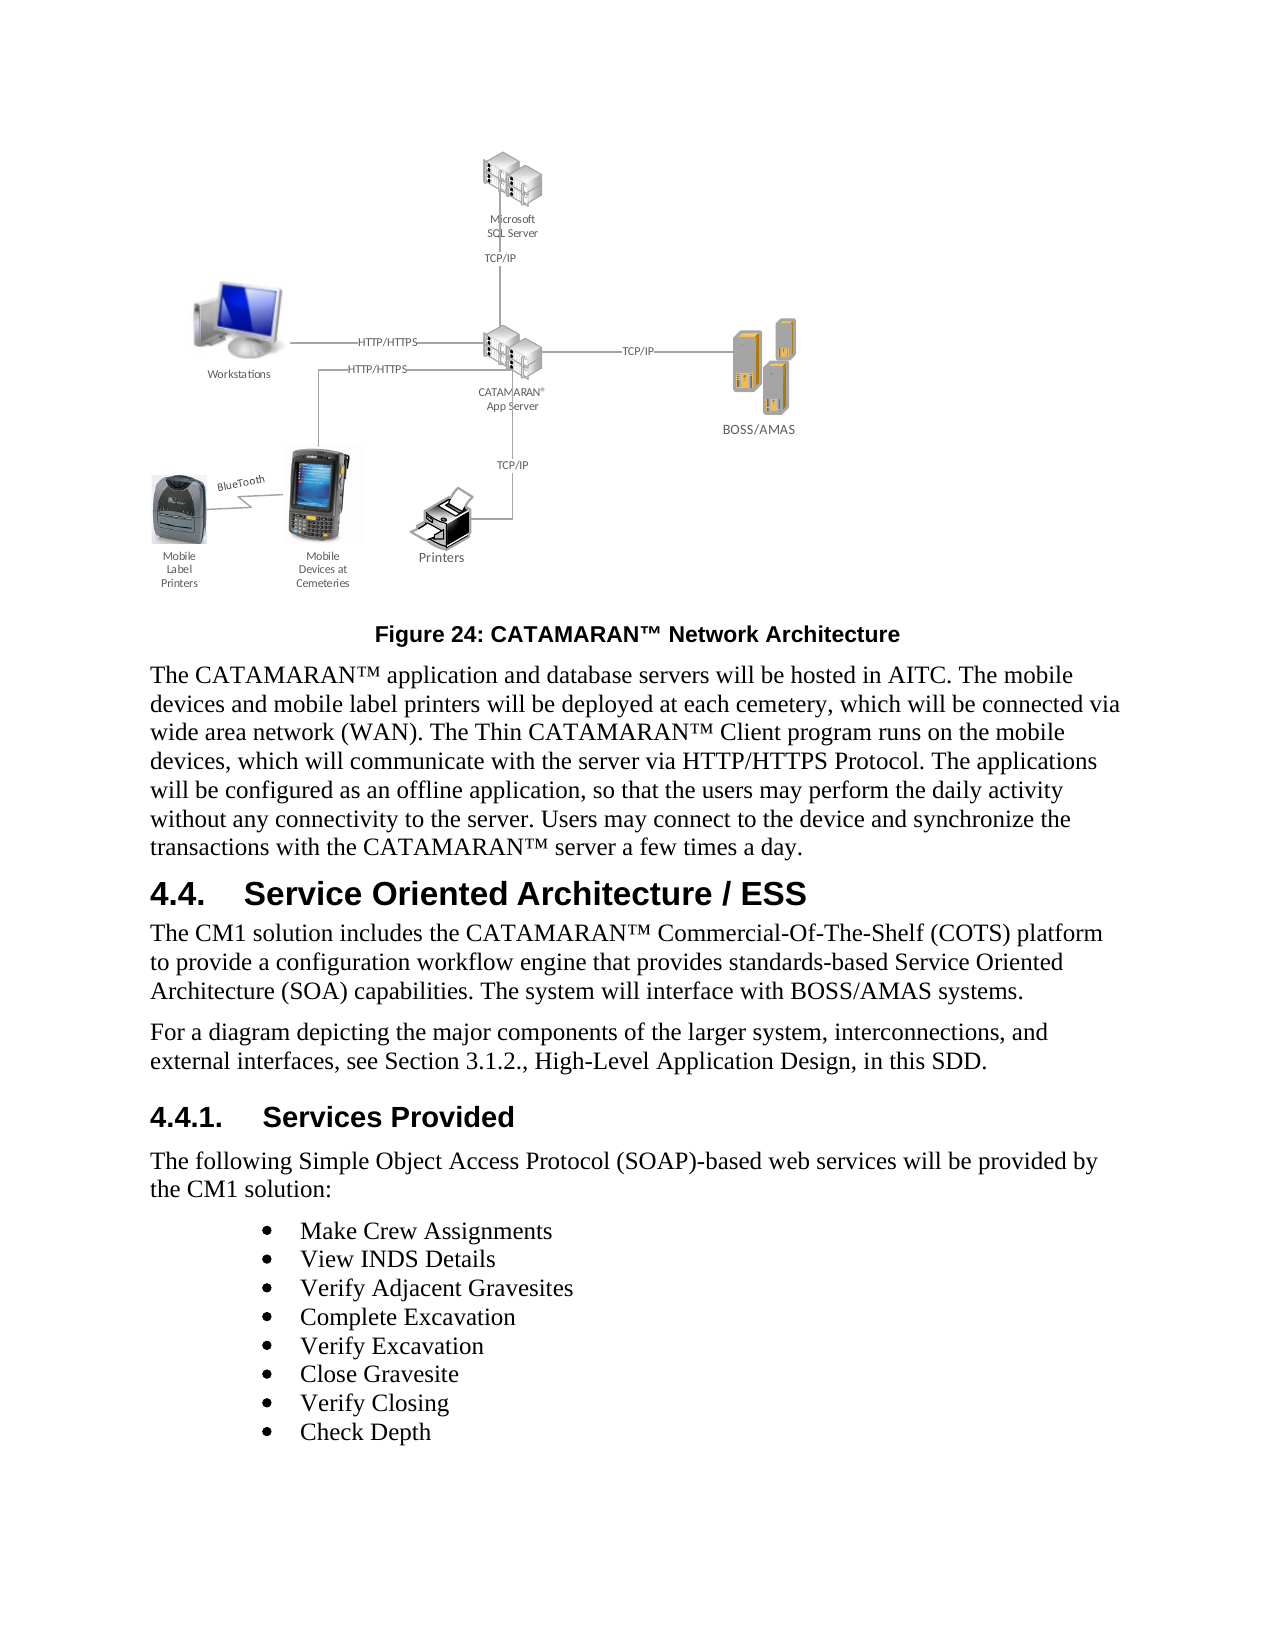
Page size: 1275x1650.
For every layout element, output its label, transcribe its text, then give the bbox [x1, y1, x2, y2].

list Verify Closing [262, 1388, 1125, 1417]
text The CATAMARAN™ application and database servers will be hosted in AITC. The mobile devices and mobile label printers will be deployed at each cemetery, which will be connected via wide area network (WAN). The Thin CATAMARAN™ Client program runs on the mobile devices, which will communicate with the server via HTTP/HTTPS Protocol. The applications will be configured as an offline application, so that the users may perform the daily activity without any connectivity to the server. Users may connect to the device and synchronize the transactions with the CATAMARAN™ server a few times a day. [150, 660, 1125, 861]
text For a diagram depicting the major components of the larger system, interconnections, and external interfaces, see Section 3.1.2., High-Level Application Design, in this SDD. [150, 1017, 1125, 1075]
subtitle Service Oriented Architecture / ESS [150, 874, 1125, 912]
list Check Depth [262, 1417, 1125, 1446]
list Make Crew Assignments [262, 1216, 1125, 1244]
text Figure 24: CATAMARAN™ Network Architecture [150, 621, 1125, 647]
list Close Gravesite [262, 1359, 1125, 1388]
list View INDS Details [262, 1244, 1125, 1273]
text The CM1 solution includes the CATAMARAN™ Commercial-Of-The-Shelf (COTS) platform to provide a configuration workflow engine that provides standards-based Service Oriented Architecture (SOA) capabilities. The system will interface with BOSS/AMAS systems. [150, 918, 1125, 1005]
list Complete Excavation [262, 1302, 1125, 1331]
list Verify Excavation [262, 1331, 1125, 1359]
text The following Simple Object Access Protocol (SOAP)-based web services will be provided by the CM1 solution: [150, 1146, 1125, 1203]
subtitle Services Provided [150, 1100, 1125, 1133]
list Verify Adjacent Gravesites [262, 1273, 1125, 1302]
